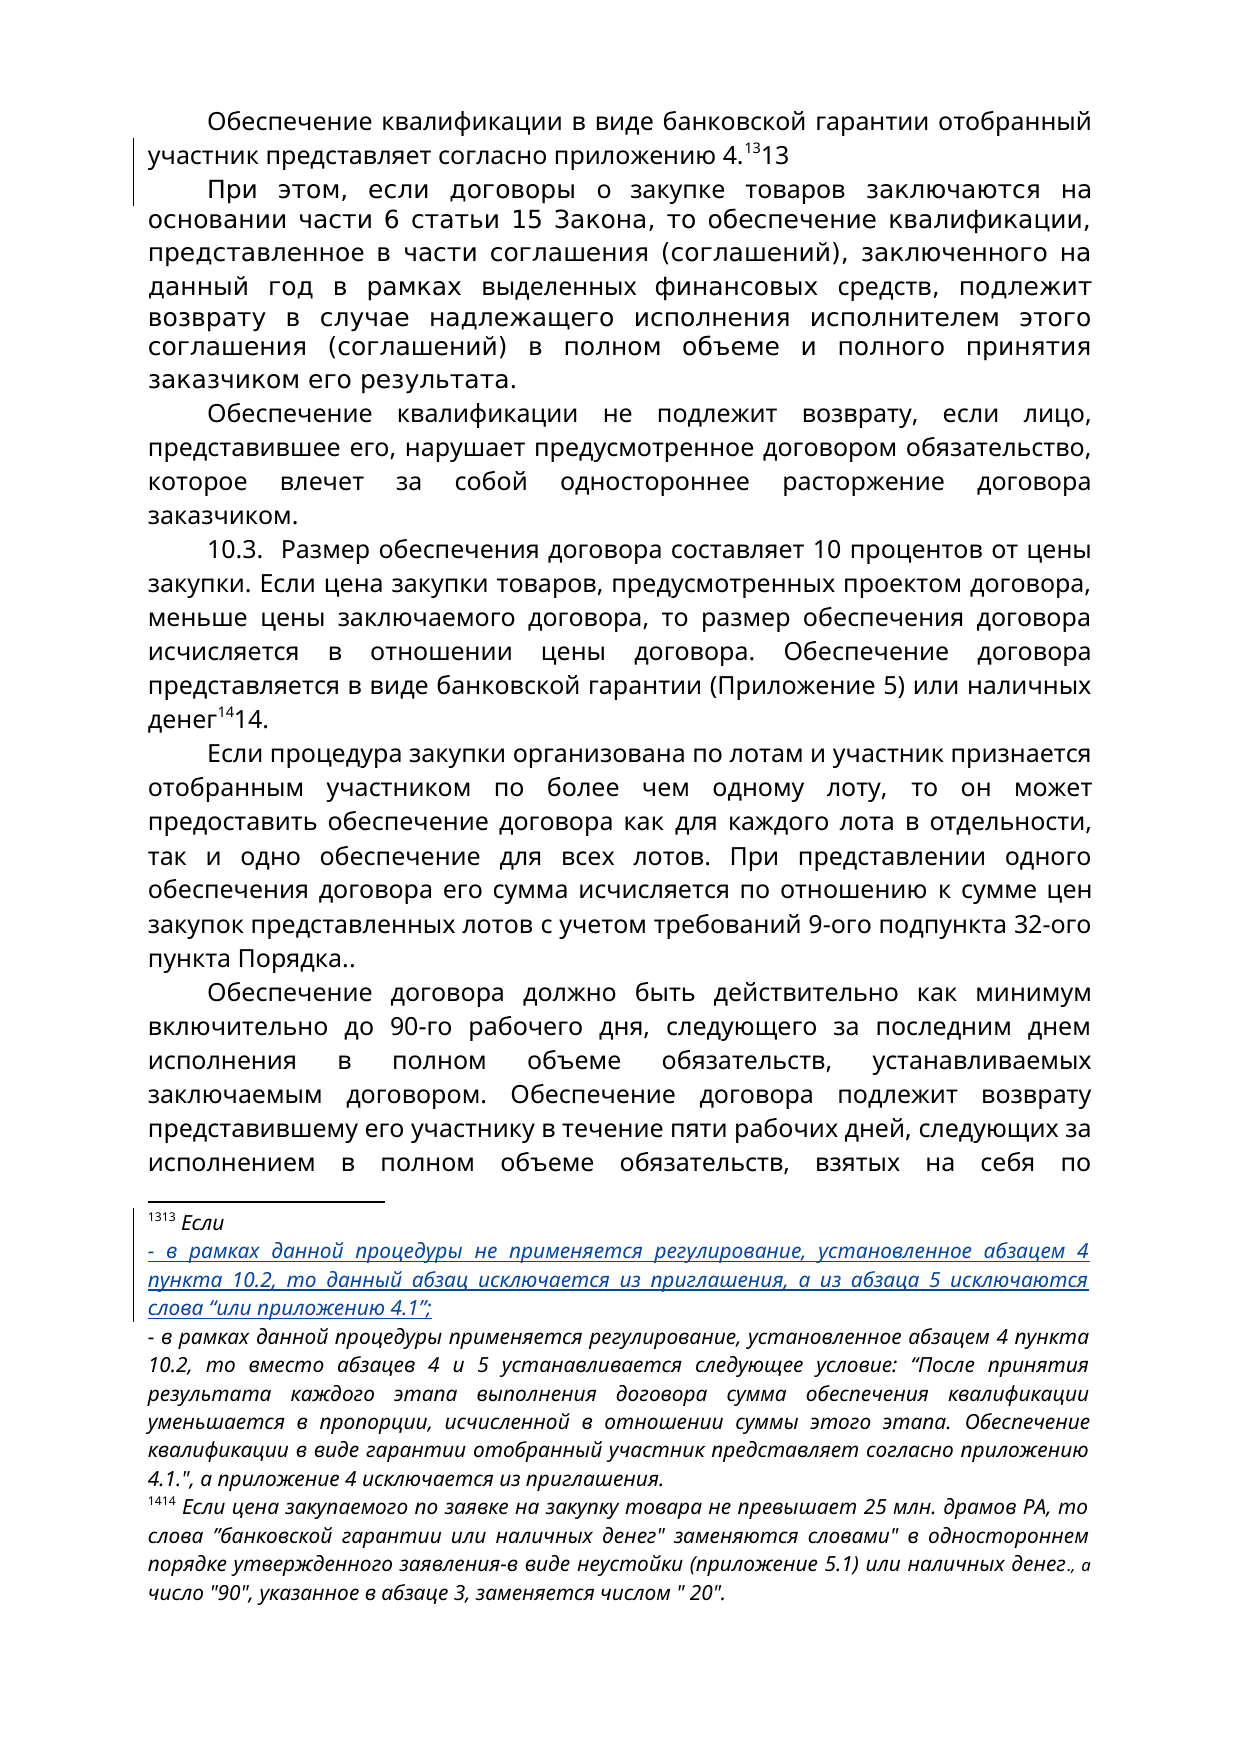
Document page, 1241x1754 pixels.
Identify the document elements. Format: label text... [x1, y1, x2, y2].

text 10.3. Размер обеспечения договора составляет 10 процентов от цены закупки. Если цена закупки товаров, предусмотренных проектом договора, меньше цены заключаемого договора, то размер обеспечения договора исчисляется в отношении цены договора. Обеспечение договора представляется в виде банковской гарантии (Приложение 5) или наличных денег14. [148, 532, 1092, 736]
text Обеспечение договора должно быть действительно как минимум включительно до 90-го рабочего дня, следующего за последним днем исполнения в полном объеме обязательств, устанавливаемых заключаемым договором. Обеспечение договора подлежит возврату представившему его участнику в течение пяти рабочих дней, следующих за исполнением в полном объеме обязательств, взятых на себя по заключенному договору. [148, 974, 1092, 1179]
text Обеспечение квалификации в виде банковской гарантии отобранный участник представляет согласно приложению 4.13 [148, 103, 1092, 172]
text Если процедура закупки организована по лотам и участник признается отобранным участником по более чем одному лоту, то он может предоставить обеспечение договора как для каждого лота в отдельности, так и одно обеспечение для всех лотов. При представлении одного обеспечения договора его сумма исчисляется по отношению к сумме цен закупок представленных лотов с учетом требований 9-ого подпункта 32-ого пункта Порядка.. [148, 736, 1092, 974]
text При этом, если договоры о закупке товаров заключаются на основании части 6 статьи 15 Закона, то обеспечение квалификации, представленное в части соглашения (соглашений), заключенного на данный год в рамках выделенных финансовых средств, подлежит возврату в случае надлежащего исполнения исполнителем этого соглашения (соглашений) в полном объеме и полного принятия заказчиком его результата. [148, 172, 1092, 395]
text Обеспечение квалификации не подлежит возврату, если лицо, представившее его, нарушает предусмотренное договором обязательство, которое влечет за собой одностороннее расторжение договора заказчиком. [148, 395, 1092, 532]
